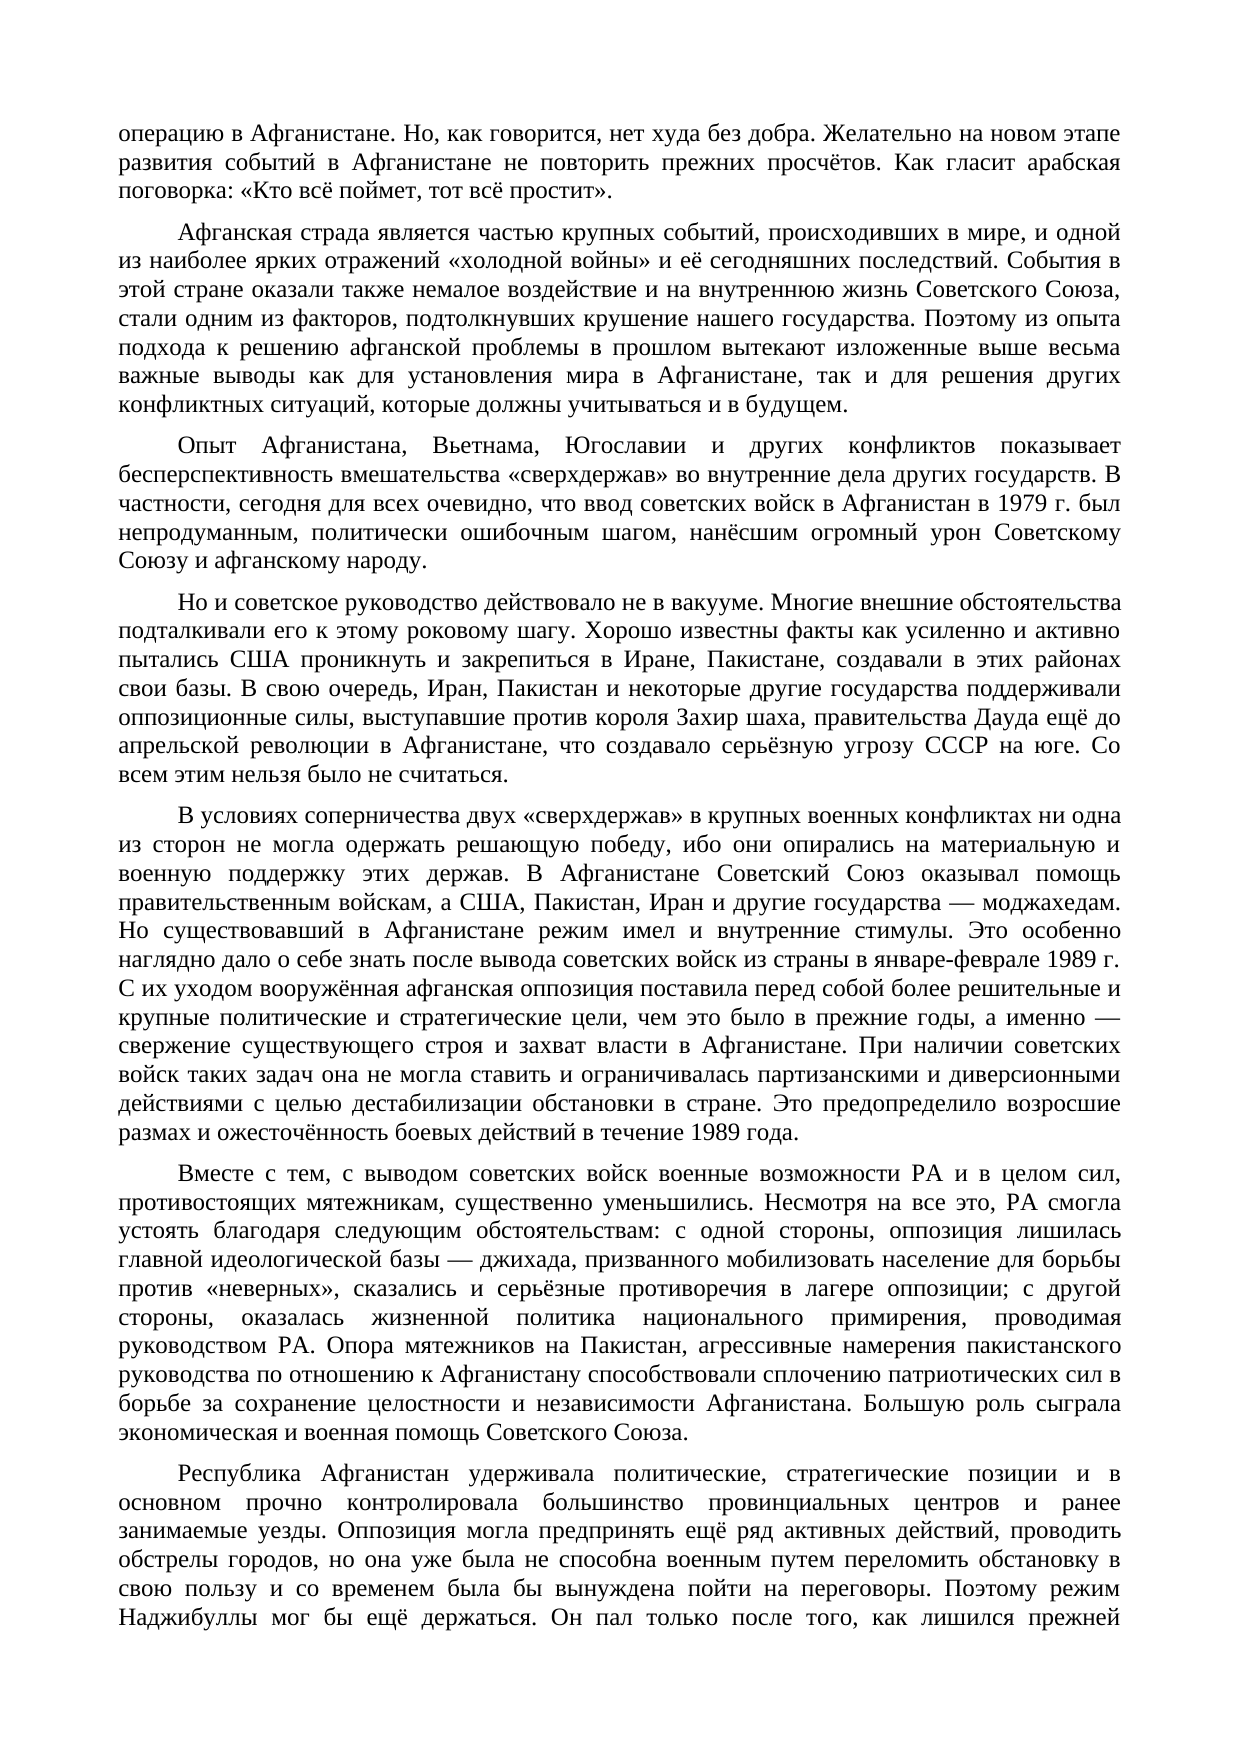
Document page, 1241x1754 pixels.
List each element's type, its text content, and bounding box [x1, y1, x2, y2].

text Афганская страда является частью крупных событий, происходивших в мире, и одной из наиболее ярких отражений «холодной войны» и её сегодняшних последствий. События в этой стране оказали также немалое воздействие и на внутреннюю жизнь Советского Союза, стали одним из факторов, подтолкнувших крушение нашего государства. Поэтому из опыта подхода к решению афганской проблемы в прошлом вытекают изложенные выше весьма важные выводы как для установления мира в Афганистане, так и для решения других конфликтных ситуаций, которые должны учитываться и в будущем. [118, 217, 1122, 418]
text Но и советское руководство действовало не в вакууме. Многие внешние обстоятельства подталкивали его к этому роковому шагу. Хорошо известны факты как усиленно и активно пытались США проникнуть и закрепиться в Иране, Пакистане, создавали в этих районах свои базы. В свою очередь, Иран, Пакистан и некоторые другие государства поддерживали оппозиционные силы, выступавшие против короля Захир шаха, правительства Дауда ещё до апрельской революции в Афганистане, что создавало серьёзную угрозу СССР на юге. Со всем этим нельзя было не считаться. [118, 587, 1122, 788]
text Вместе с тем, с выводом советских войск военные возможности РА и в целом сил, противостоящих мятежникам, существенно уменьшились. Несмотря на все это, РА смогла устоять благодаря следующим обстоятельствам: с одной стороны, оппозиция лишилась главной идеологической базы — джихада, призванного мобилизовать население для борьбы против «неверных», сказались и серьёзные противоречия в лагере оппозиции; с другой стороны, оказалась жизненной политика национального примирения, проводимая руководством РА. Опора мятежников на Пакистан, агрессивные намерения пакистанского руководства по отношению к Афганистану способствовали сплочению патриотических сил в борьбе за сохранение целостности и независимости Афганистана. Большую роль сыграла экономическая и военная помощь Советского Союза. [118, 1158, 1122, 1446]
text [118, 1458, 1122, 1631]
text В условиях соперничества двух «сверхдержав» в крупных военных конфликтах ни одна из сторон не могла одержать решающую победу, ибо они опирались на материальную и военную поддержку этих держав. В Афганистане Советский Союз оказывал помощь правительственным войскам, а США, Пакистан, Иран и другие государства — моджахедам. Но существовавший в Афганистане режим имел и внутренние стимулы. Это особенно наглядно дало о себе знать после вывода советских войск из страны в январе-феврале 1989 г. С их уходом вооружённая афганская оппозиция поставила перед собой более решительные и крупные политические и стратегические цели, чем это было в прежние годы, а именно — свержение существующего строя и захват власти в Афганистане. При наличии советских войск таких задач она не могла ставить и ограничивалась партизанскими и диверсионными действиями с целью дестабилизации обстановки в стране. Это предопределило возросшие размах и ожесточённость боевых действий в течение 1989 года. [118, 801, 1122, 1146]
text Опыт Афганистана, Вьетнама, Югославии и других конфликтов показывает бесперспективность вмешательства «сверхдержав» во внутренние дела других государств. В частности, сегодня для всех очевидно, что ввод советских войск в Афганистан в 1979 г. был непродуманным, политически ошибочным шагом, нанёсшим огромный урон Советскому Союзу и афганскому народу. [118, 431, 1122, 574]
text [118, 118, 1122, 204]
